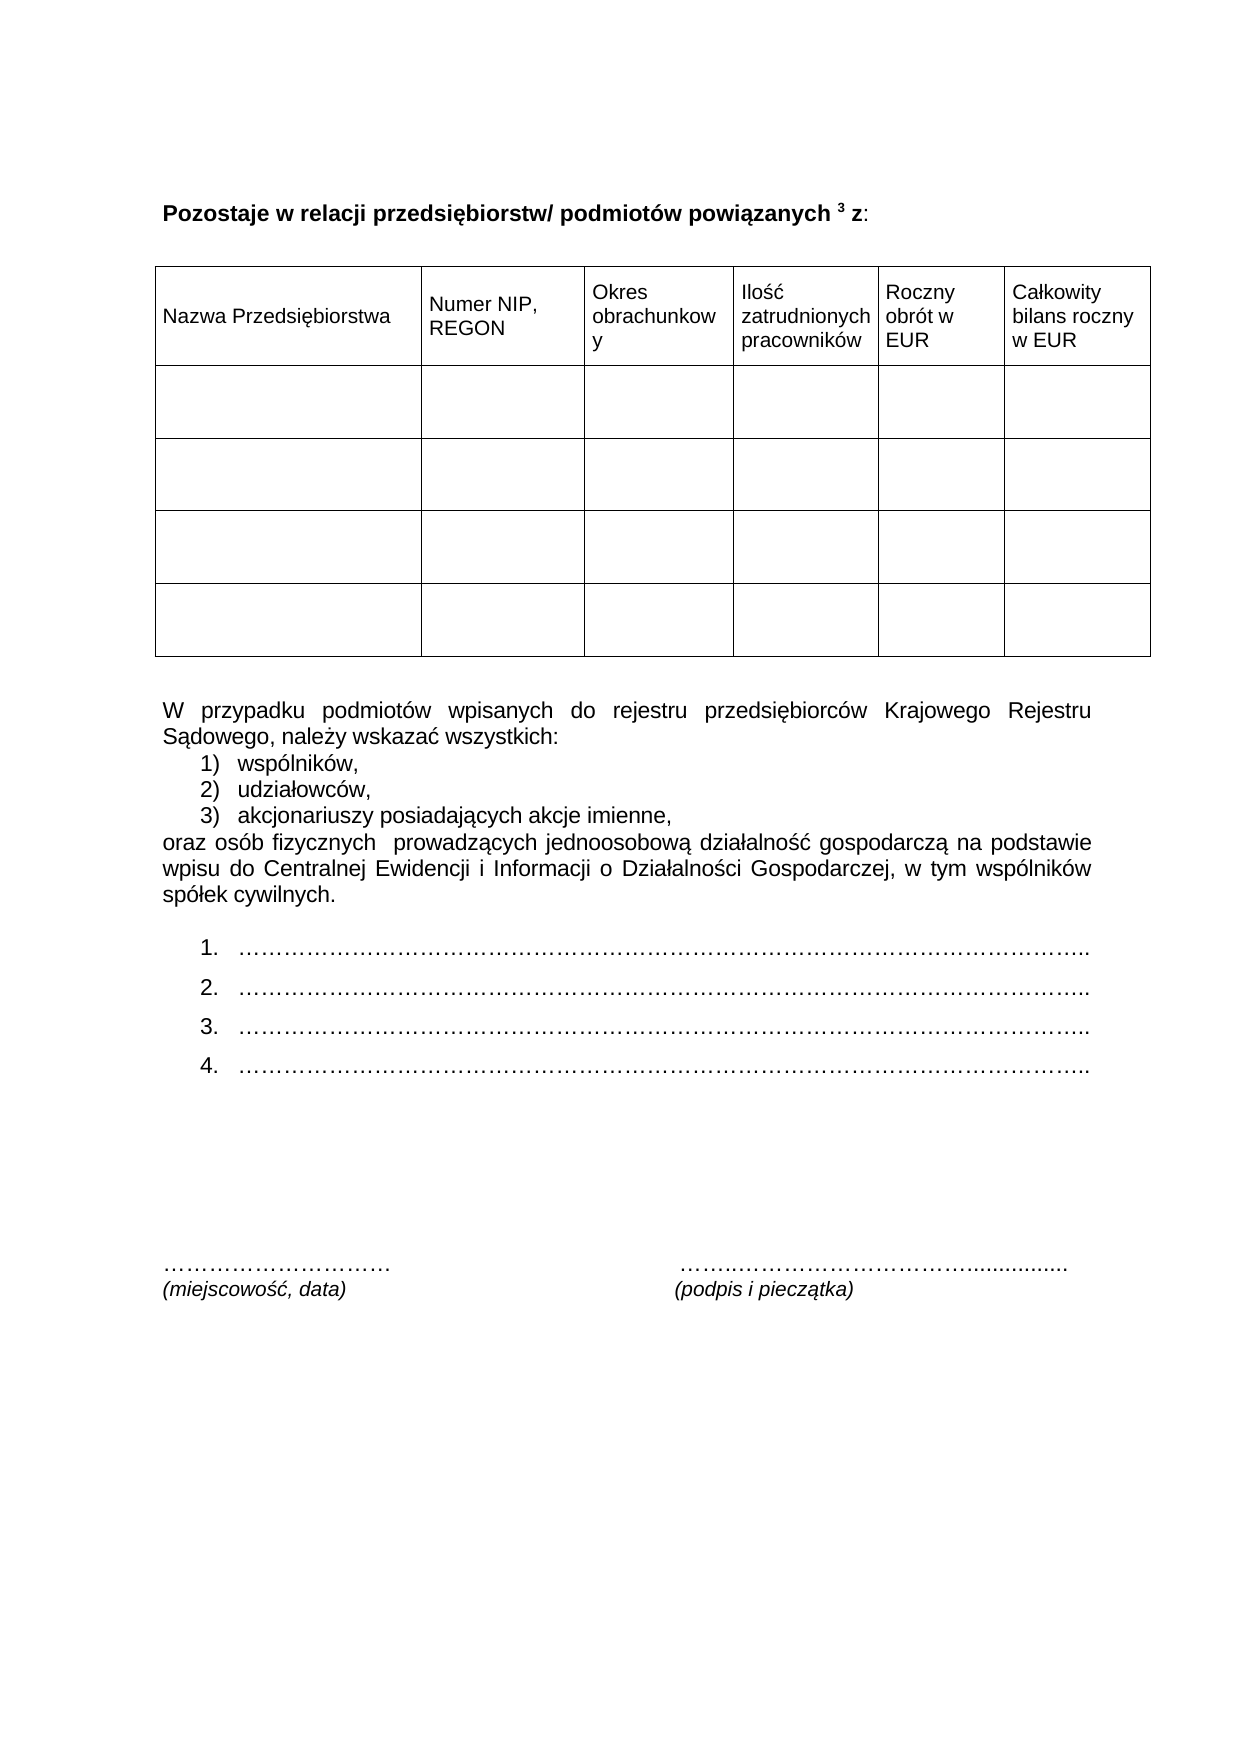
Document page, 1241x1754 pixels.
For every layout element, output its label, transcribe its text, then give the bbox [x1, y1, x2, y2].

list udziałowców, [200, 776, 1093, 802]
table_cell [1005, 366, 1150, 437]
table_cell [1005, 584, 1150, 656]
table_cell [422, 439, 584, 510]
table_cell [422, 511, 584, 583]
table_cell [734, 366, 878, 437]
table_cell [879, 366, 1004, 437]
table_cell [422, 366, 584, 437]
table_header Nazwa Przedsiębiorstwa [156, 267, 421, 364]
text ………………………… ……..…………………………................ [162, 1250, 1093, 1276]
table_cell [1005, 439, 1150, 510]
table_header Numer NIP, REGON [422, 267, 584, 364]
table_header Roczny obrót w EUR [879, 267, 1004, 364]
table_cell [879, 511, 1004, 583]
table_cell [879, 439, 1004, 510]
table_cell [734, 584, 878, 656]
text (miejscowość, data) (podpis i pieczątka) [162, 1276, 1093, 1300]
list wspólników, [200, 749, 1093, 776]
table_cell [156, 511, 421, 583]
text Pozostaje w relacji przedsiębiorstw/ podmiotów powiązanych 3 z: [162, 200, 1093, 227]
list ………………………………………………………………………………………………….. [200, 1013, 1093, 1039]
text W przypadku podmiotów wpisanych do rejestru przedsiębiorców Krajowego Rejestru Sądowego, należy wskazać wszystkich: [162, 697, 1093, 749]
table_cell [585, 511, 733, 583]
list ………………………………………………………………………………………………….. [200, 973, 1093, 1000]
table_cell [156, 439, 421, 510]
table_cell [879, 584, 1004, 656]
table_cell [156, 584, 421, 656]
text oraz osób fizycznych prowadzących jednoosobową działalność gospodarczą na podstawie wpisu do Centralnej Ewidencji i Informacji o Działalności Gospodarczej, w tym wspólników spółek cywilnych. [162, 828, 1093, 908]
table_cell [734, 439, 878, 510]
table_cell [734, 511, 878, 583]
table_cell [422, 584, 584, 656]
table_cell [1005, 511, 1150, 583]
table_header Ilość zatrudnionych pracowników [734, 267, 878, 364]
list akcjonariuszy posiadających akcje imienne, [200, 802, 1093, 828]
table_header Całkowity bilans roczny w EUR [1005, 267, 1150, 364]
table_cell [585, 584, 733, 656]
list ………………………………………………………………………………………………….. [200, 1052, 1093, 1079]
table_cell [156, 366, 421, 437]
list ………………………………………………………………………………………………….. [200, 934, 1093, 960]
table_header Okres obrachunkowy [585, 267, 733, 364]
table_cell [585, 439, 733, 510]
table_cell [585, 366, 733, 437]
